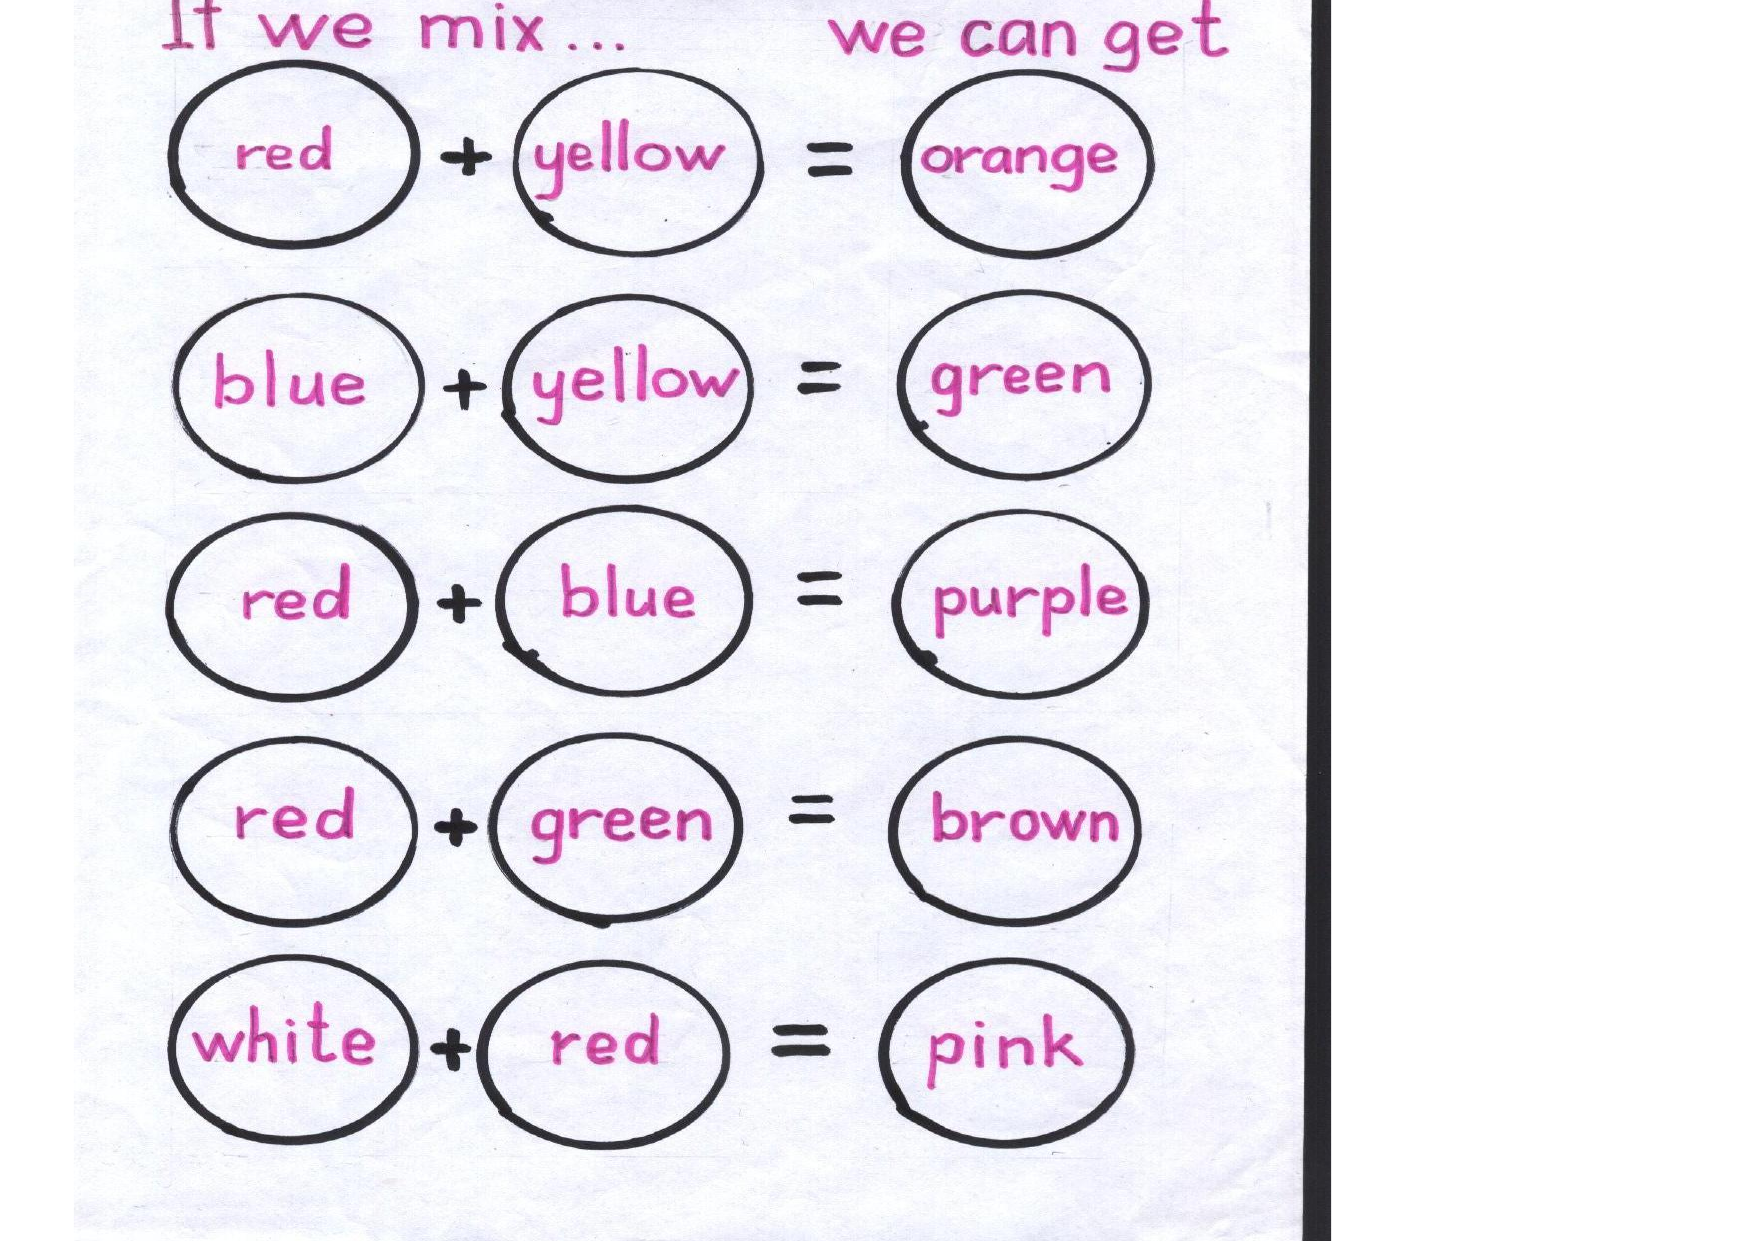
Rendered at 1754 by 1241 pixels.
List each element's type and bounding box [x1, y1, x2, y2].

picture [73, 0, 1332, 1241]
